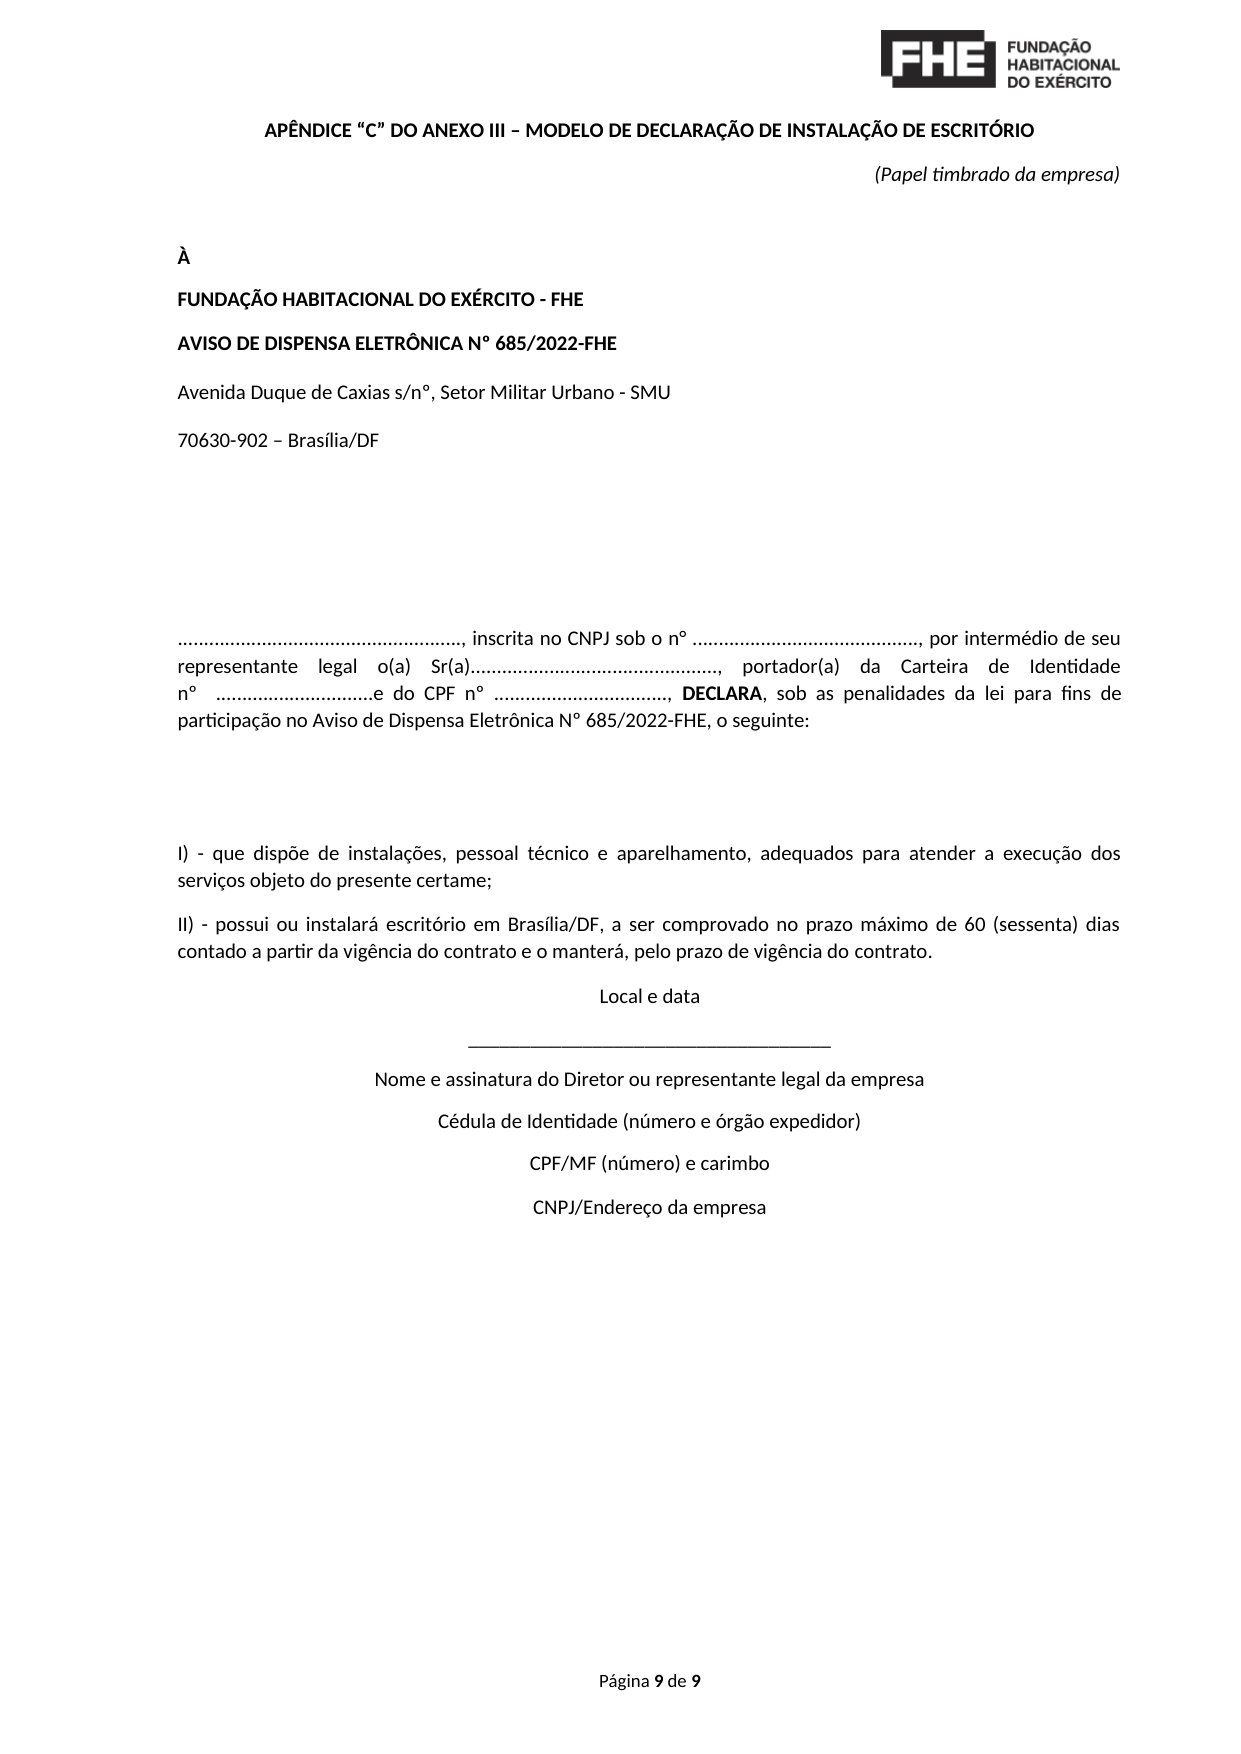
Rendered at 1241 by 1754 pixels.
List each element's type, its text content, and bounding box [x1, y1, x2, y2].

picture [879, 29, 1123, 89]
text FUNDAÇÃO HABITACIONAL DO EXÉRCITO - FHE [177, 286, 1122, 312]
text ___________________________________ [177, 1025, 1122, 1050]
text CPF/MF (número) e carimbo [177, 1150, 1122, 1175]
text APÊNDICE “C” DO ANEXO III – MODELO DE DECLARAÇÃO DE INSTALAÇÃO DE ESCRITÓRIO [177, 117, 1122, 142]
text Cédula de Identidade (número e órgão expedidor) [177, 1108, 1122, 1133]
text ......................................................, inscrita no CNPJ sob o n° ..........................................., por intermédio de seu representante legal o(a) Sr(a)..............................................., portador(a) da Carteira de Identidade nº ..............................e do CPF nº ................................., DECLARA, sob as penalidades da lei para fins de participação no Aviso de Dispensa Eletrônica Nº 685/2022-FHE, o seguinte: [177, 626, 1122, 733]
text Nome e assinatura do Diretor ou representante legal da empresa [177, 1067, 1122, 1092]
text CNPJ/Endereço da empresa [177, 1194, 1122, 1219]
text À [177, 245, 1122, 269]
text II) - possui ou instalará escritório em Brasília/DF, a ser comprovado no prazo máximo de 60 (sessenta) dias contado a partir da vigência do contrato e o manterá, pelo prazo de vigência do contrato. [177, 911, 1122, 964]
text Avenida Duque de Caxias s/nº, Setor Militar Urbano - SMU [177, 374, 1122, 406]
text (Papel timbrado da empresa) [177, 161, 1122, 187]
text I) - que dispõe de instalações, pessoal técnico e aparelhamento, adequados para atender a execução dos serviços objeto do presente certame; [177, 840, 1122, 893]
text Local e data [177, 983, 1122, 1008]
text 70630-902 – Brasília/DF [177, 422, 1122, 453]
text AVISO DE DISPENSA ELETRÔNICA Nº 685/2022-FHE [177, 330, 1122, 356]
